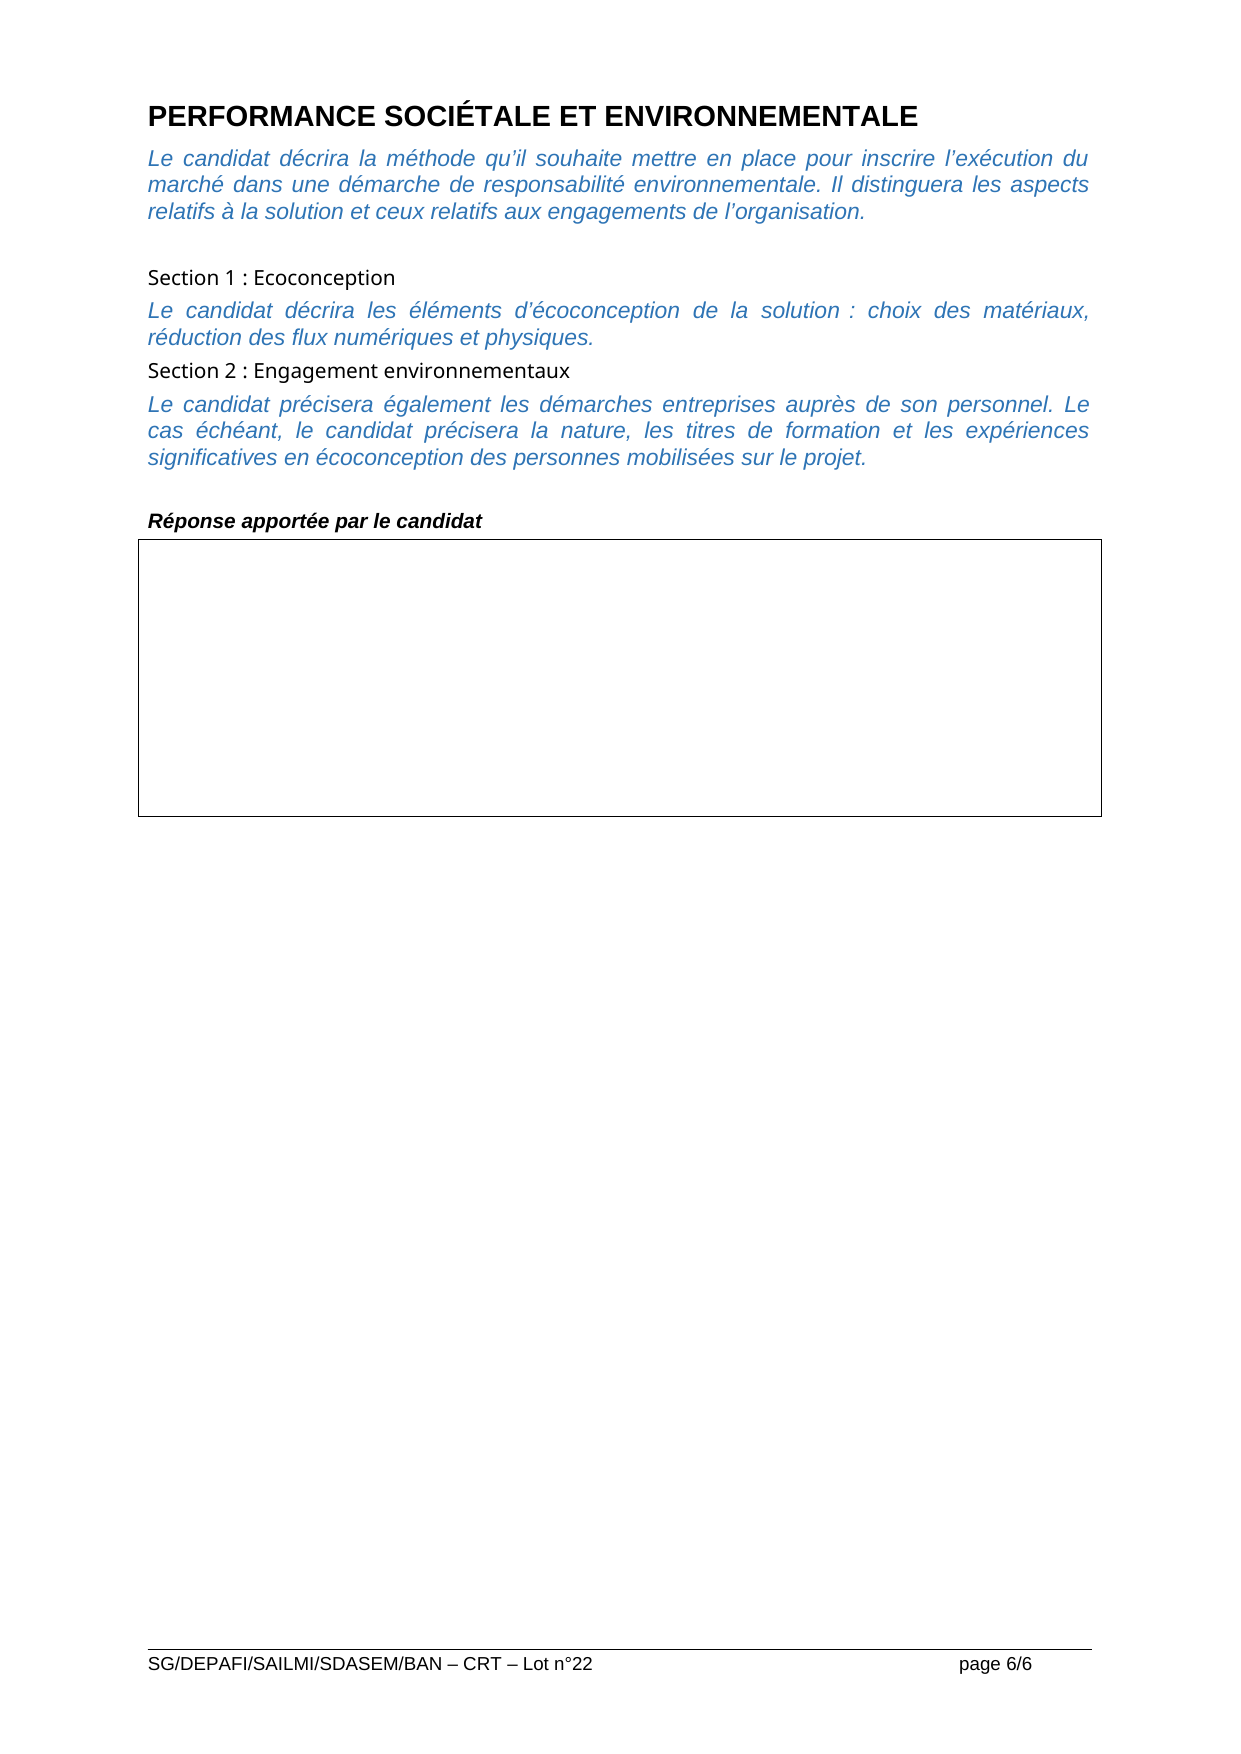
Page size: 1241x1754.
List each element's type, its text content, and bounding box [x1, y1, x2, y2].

text Réponse apportée par le candidat [148, 509, 1092, 533]
text Section 2 : Engagement environnementaux [148, 356, 1092, 385]
subtitle Performance sociétale et environnementale [148, 99, 1092, 132]
text Le candidat décrira les éléments d’écoconception de la solution : choix des matériaux, réduction des flux numériques et physiques. [148, 297, 1092, 350]
text Le candidat décrira la méthode qu’il souhaite mettre en place pour inscrire l’exécution du marché dans une démarche de responsabilité environnementale. Il distinguera les aspects relatifs à la solution et ceux relatifs aux engagements de l’organisation. [148, 145, 1092, 224]
text Section 1 : Ecoconception [148, 263, 1092, 291]
text Le candidat précisera également les démarches entreprises auprès de son personnel. Le cas échéant, le candidat précisera la nature, les titres de formation et les expériences significatives en écoconception des personnes mobilisées sur le projet. [148, 391, 1092, 470]
